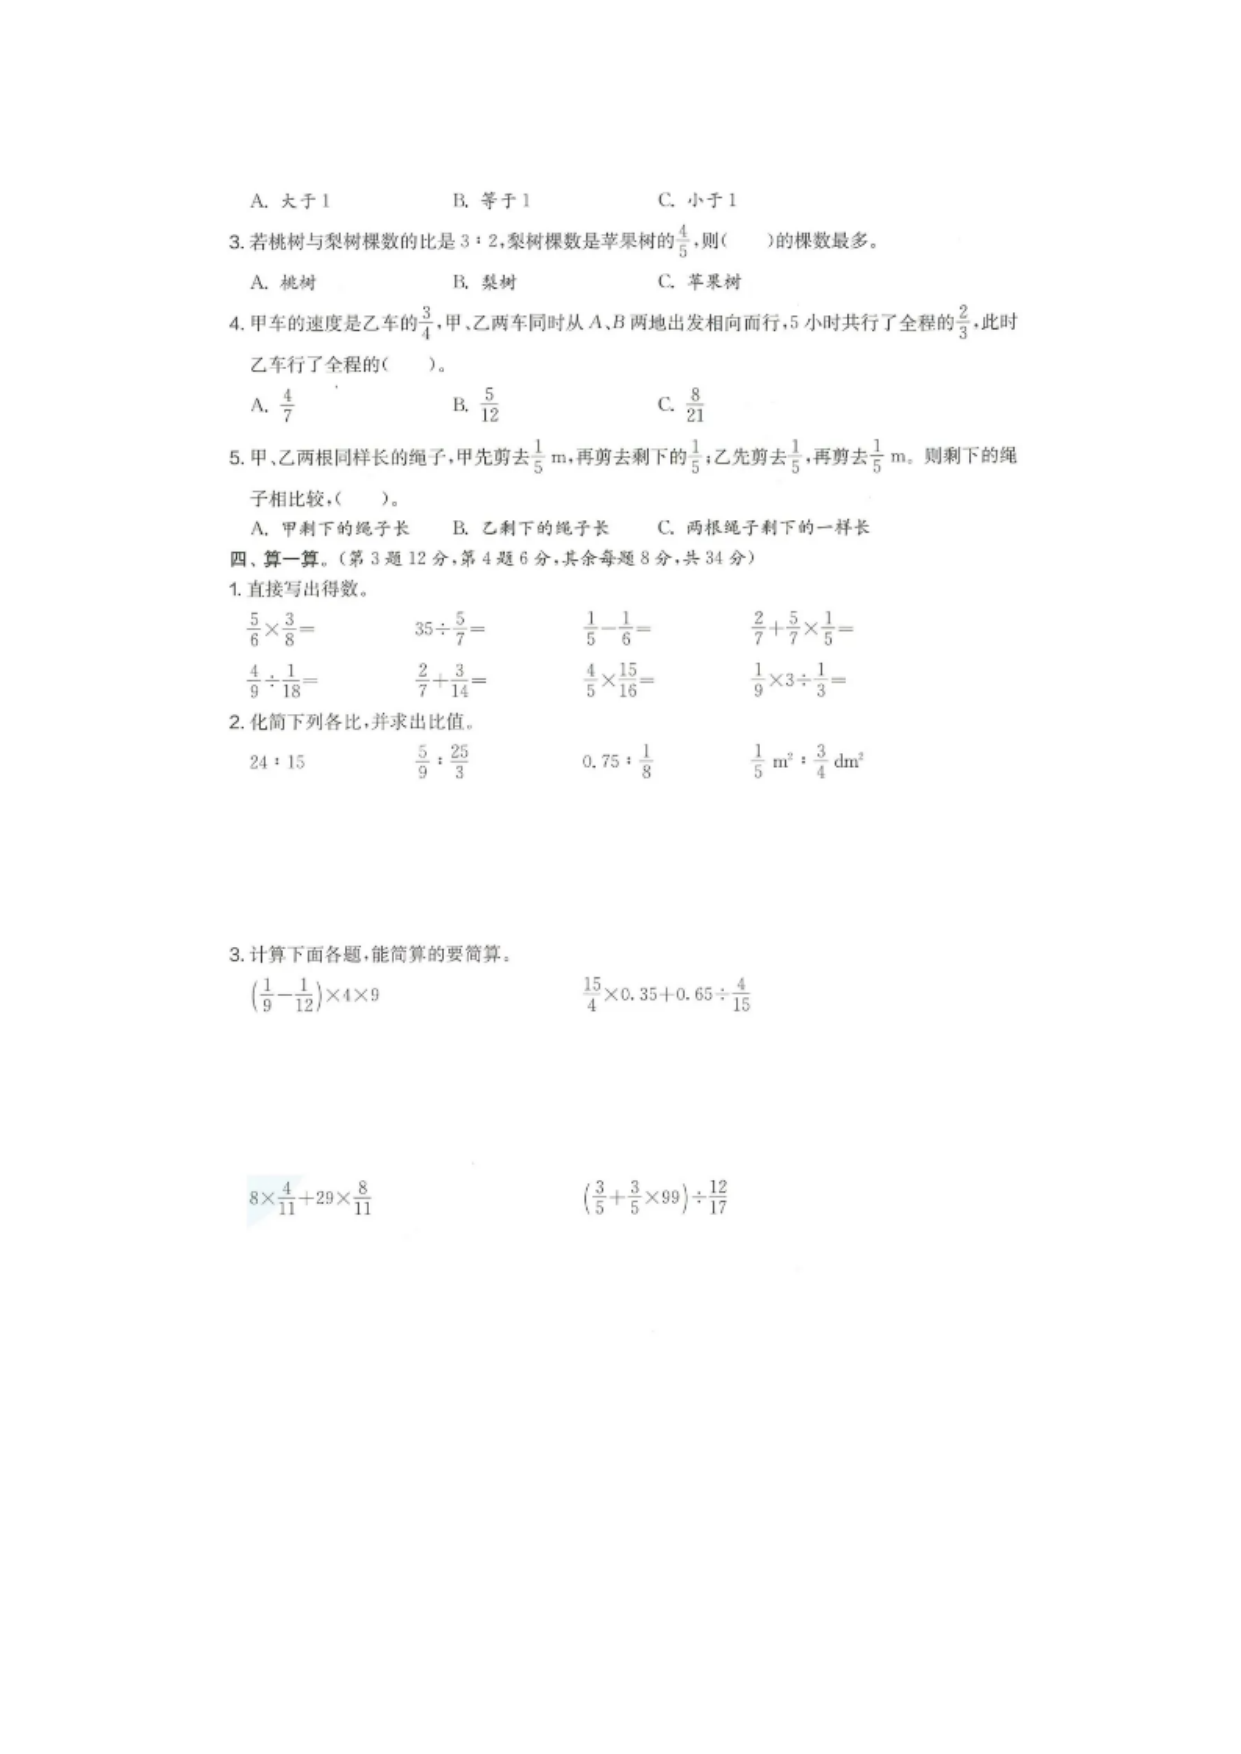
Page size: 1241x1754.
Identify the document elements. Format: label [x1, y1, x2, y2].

picture [211, 162, 1029, 1351]
